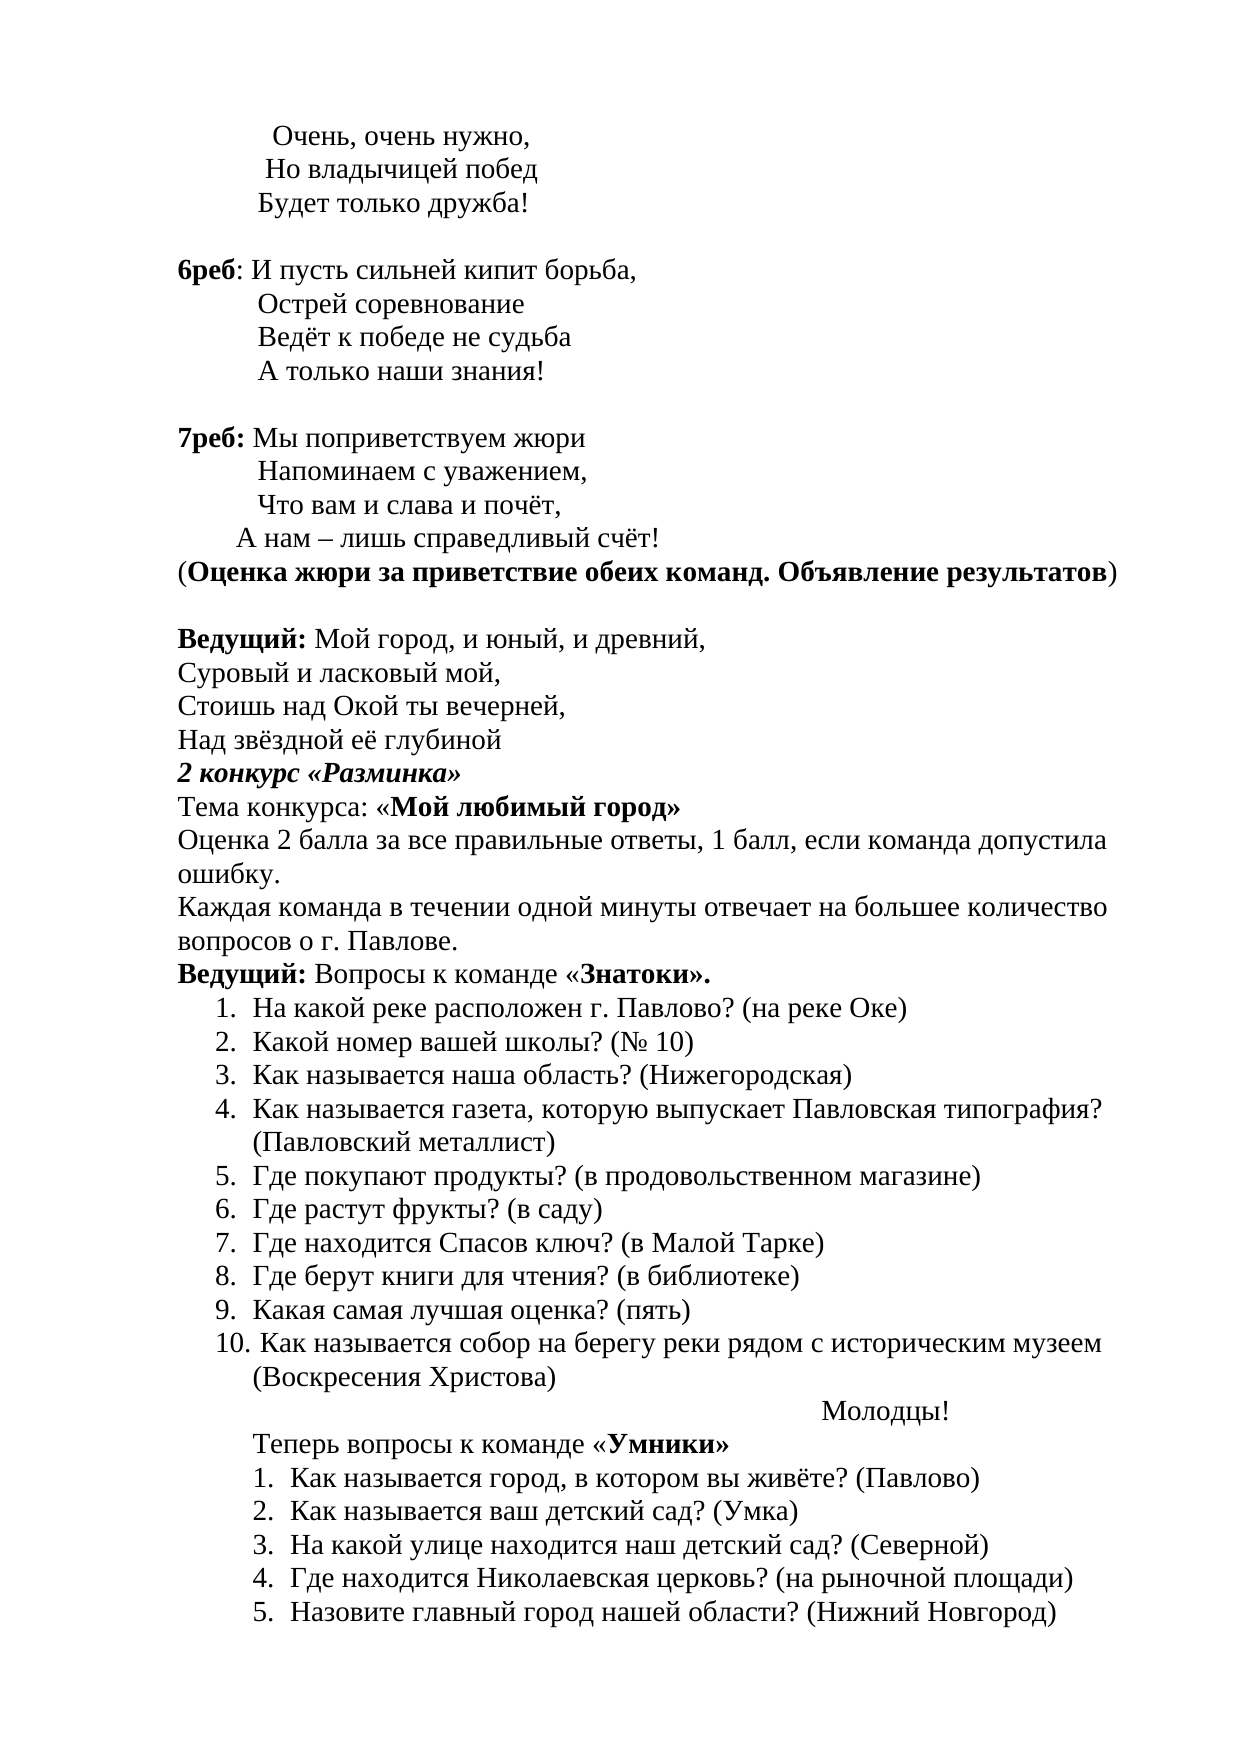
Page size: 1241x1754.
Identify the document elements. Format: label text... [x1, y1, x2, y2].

list Какая самая лучшая оценка? (пять) [215, 1292, 1152, 1326]
text Над звёздной её глубиной [177, 722, 1152, 755]
text Очень, очень нужно, [177, 118, 1152, 152]
text Ведущий: Вопросы к команде «Знатоки». [177, 957, 1152, 990]
text Каждая команда в течении одной минуты отвечает на большее количество вопросов о г. Павлове. [177, 889, 1152, 957]
text (Оценка жюри за приветствие обеих команд. Объявление результатов) [177, 554, 1152, 588]
list Как называется наша область? (Нижегородская) [215, 1057, 1152, 1091]
list На какой улице находится наш детский сад? (Северной) [252, 1527, 1152, 1560]
text Будет только дружба! [177, 185, 1152, 219]
list Как называется газета, которую выпускает Павловская типография? (Павловский металлист) [215, 1091, 1152, 1158]
list На какой реке расположен г. Павлово? (на реке Оке) [215, 990, 1152, 1024]
text Ведёт к победе не судьба [177, 319, 1152, 353]
list Где покупают продукты? (в продовольственном магазине) [215, 1158, 1152, 1191]
list Как называется собор на берегу реки рядом с историческим музеем (Воскресения Христова) [215, 1326, 1152, 1393]
list Назовите главный город нашей области? (Нижний Новгород) [252, 1594, 1152, 1627]
text 7реб: Мы поприветствуем жюри [177, 420, 1152, 453]
text А нам – лишь справедливый счёт! [177, 521, 1152, 554]
list Где находится Спасов ключ? (в Малой Тарке) [215, 1225, 1152, 1258]
text Ведущий: Мой город, и юный, и древний, [177, 621, 1152, 655]
list Где находится Николаевская церковь? (на рыночной площади) [252, 1560, 1152, 1594]
list Как называется город, в котором вы живёте? (Павлово) [252, 1460, 1152, 1493]
text Стоишь над Окой ты вечерней, [177, 688, 1152, 722]
text Теперь вопросы к команде «Умники» [252, 1426, 1152, 1460]
text Напоминаем с уважением, [177, 453, 1152, 487]
text 6реб: И пусть сильней кипит борьба, [177, 252, 1152, 286]
text Острей соревнование [177, 286, 1152, 319]
list Как называется ваш детский сад? (Умка) [252, 1493, 1152, 1527]
text Молодцы! [252, 1393, 1152, 1426]
list Где растут фрукты? (в саду) [215, 1191, 1152, 1225]
text 2 конкурс «Разминка» [177, 755, 1152, 789]
text Тема конкурса: «Мой любимый город» [177, 789, 1152, 822]
list Где берут книги для чтения? (в библиотеке) [215, 1258, 1152, 1292]
list Какой номер вашей школы? (№ 10) [215, 1024, 1152, 1057]
text Оценка 2 балла за все правильные ответы, 1 балл, если команда допустила ошибку. [177, 822, 1152, 889]
text Что вам и слава и почёт, [177, 487, 1152, 521]
text А только наши знания! [177, 353, 1152, 386]
text Суровый и ласковый мой, [177, 655, 1152, 688]
text Но владычицей побед [177, 152, 1152, 185]
